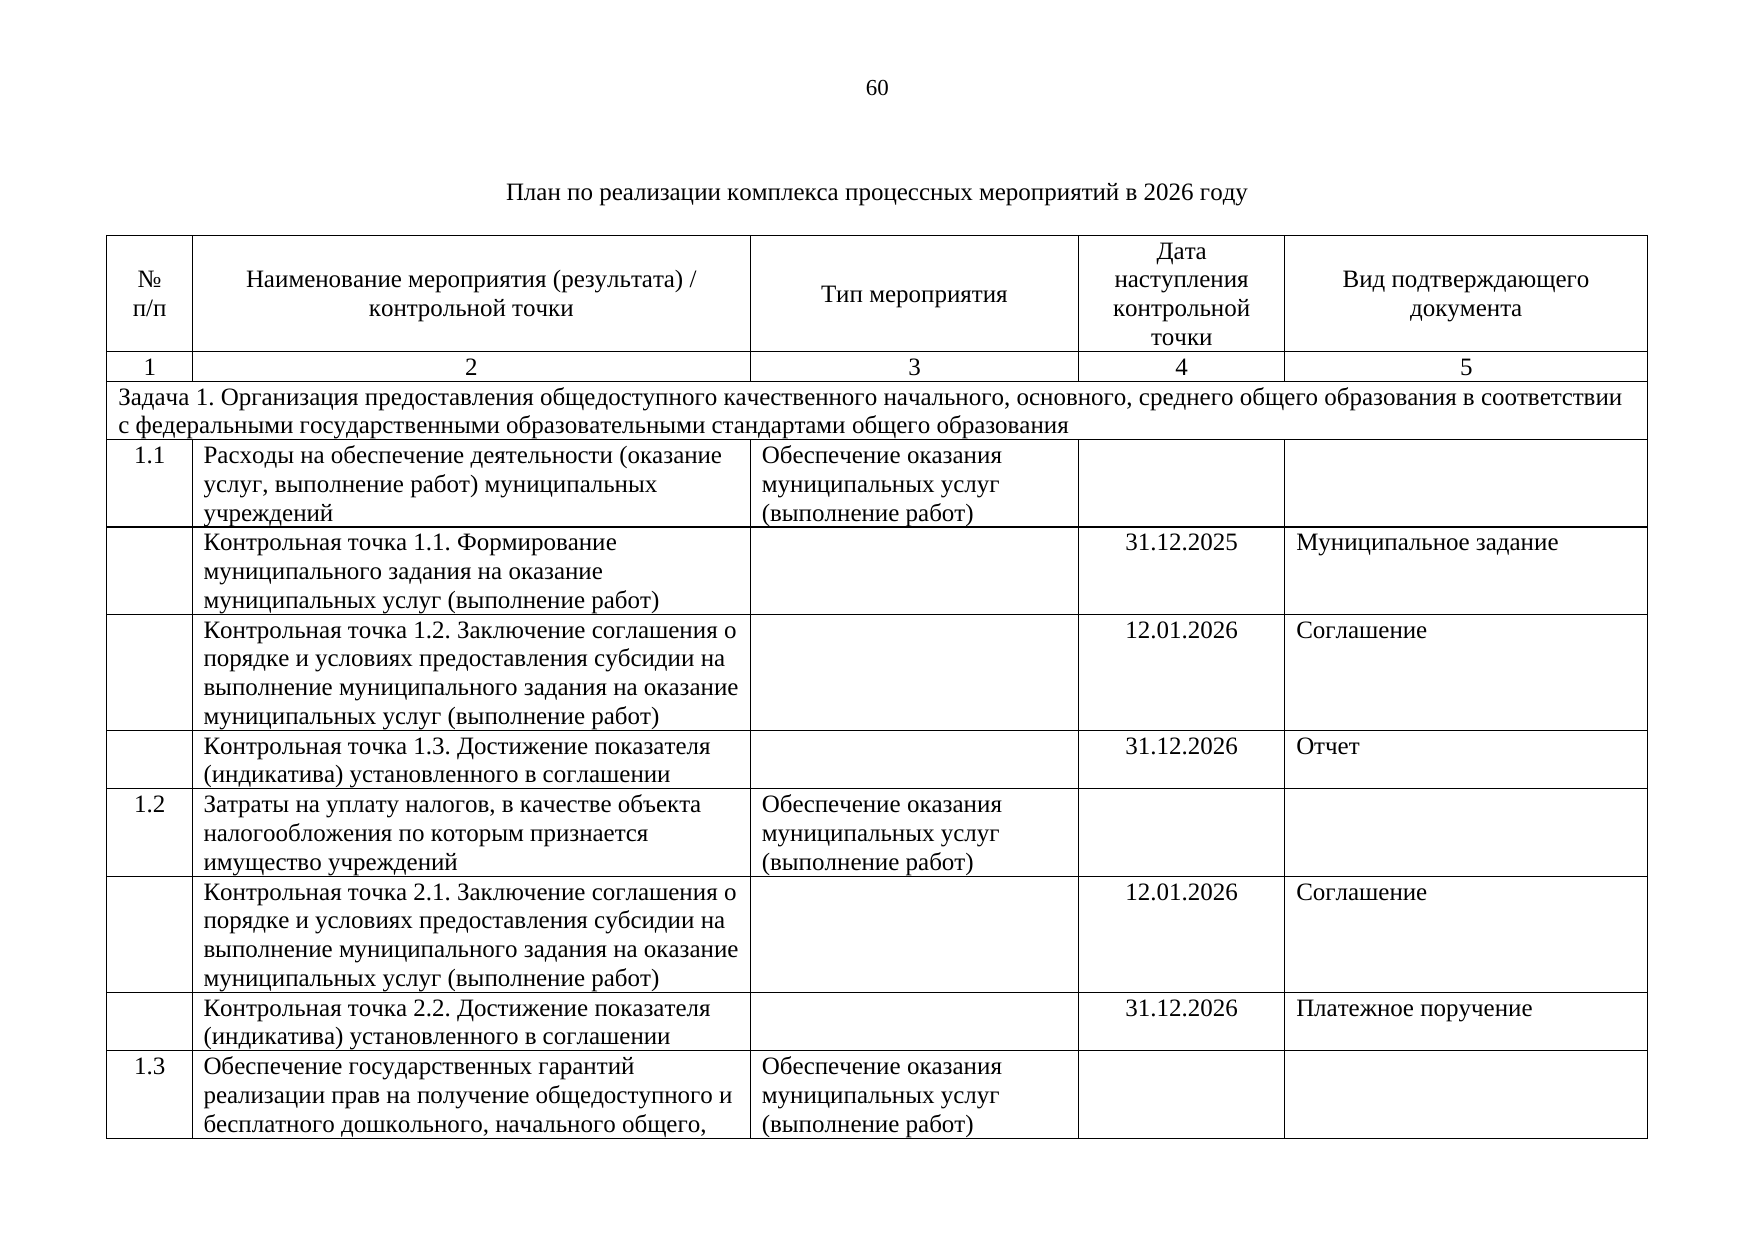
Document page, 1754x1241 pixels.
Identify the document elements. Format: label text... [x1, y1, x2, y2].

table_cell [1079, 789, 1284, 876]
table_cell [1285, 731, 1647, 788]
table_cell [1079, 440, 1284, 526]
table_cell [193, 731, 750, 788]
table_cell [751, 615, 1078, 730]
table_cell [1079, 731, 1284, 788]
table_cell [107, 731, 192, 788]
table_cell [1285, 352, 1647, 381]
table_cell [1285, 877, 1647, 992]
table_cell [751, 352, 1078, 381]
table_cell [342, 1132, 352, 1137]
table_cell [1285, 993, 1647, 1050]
text План по реализации комплекса процессных мероприятий в 2026 году [118, 177, 1636, 206]
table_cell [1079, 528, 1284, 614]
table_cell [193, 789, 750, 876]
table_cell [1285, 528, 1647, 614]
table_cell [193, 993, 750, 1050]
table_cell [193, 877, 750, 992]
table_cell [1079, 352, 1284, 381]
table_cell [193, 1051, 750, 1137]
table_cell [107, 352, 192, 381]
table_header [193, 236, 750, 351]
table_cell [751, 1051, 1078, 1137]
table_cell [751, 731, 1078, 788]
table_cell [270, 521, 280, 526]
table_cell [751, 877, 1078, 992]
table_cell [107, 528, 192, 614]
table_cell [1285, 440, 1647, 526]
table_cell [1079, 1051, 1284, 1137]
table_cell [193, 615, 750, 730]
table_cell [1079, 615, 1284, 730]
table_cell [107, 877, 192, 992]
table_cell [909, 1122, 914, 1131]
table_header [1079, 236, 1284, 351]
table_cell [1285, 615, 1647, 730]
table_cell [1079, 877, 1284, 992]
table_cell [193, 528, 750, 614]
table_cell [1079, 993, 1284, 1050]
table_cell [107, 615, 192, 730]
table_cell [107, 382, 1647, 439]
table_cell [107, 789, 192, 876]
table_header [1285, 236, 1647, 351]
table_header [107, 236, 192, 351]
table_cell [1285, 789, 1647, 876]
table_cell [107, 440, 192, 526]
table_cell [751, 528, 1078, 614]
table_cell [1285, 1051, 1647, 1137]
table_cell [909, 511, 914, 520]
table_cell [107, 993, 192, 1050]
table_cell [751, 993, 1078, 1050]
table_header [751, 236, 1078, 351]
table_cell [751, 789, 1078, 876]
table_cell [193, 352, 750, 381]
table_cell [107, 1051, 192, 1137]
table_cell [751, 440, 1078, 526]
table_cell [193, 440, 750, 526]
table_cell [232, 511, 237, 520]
